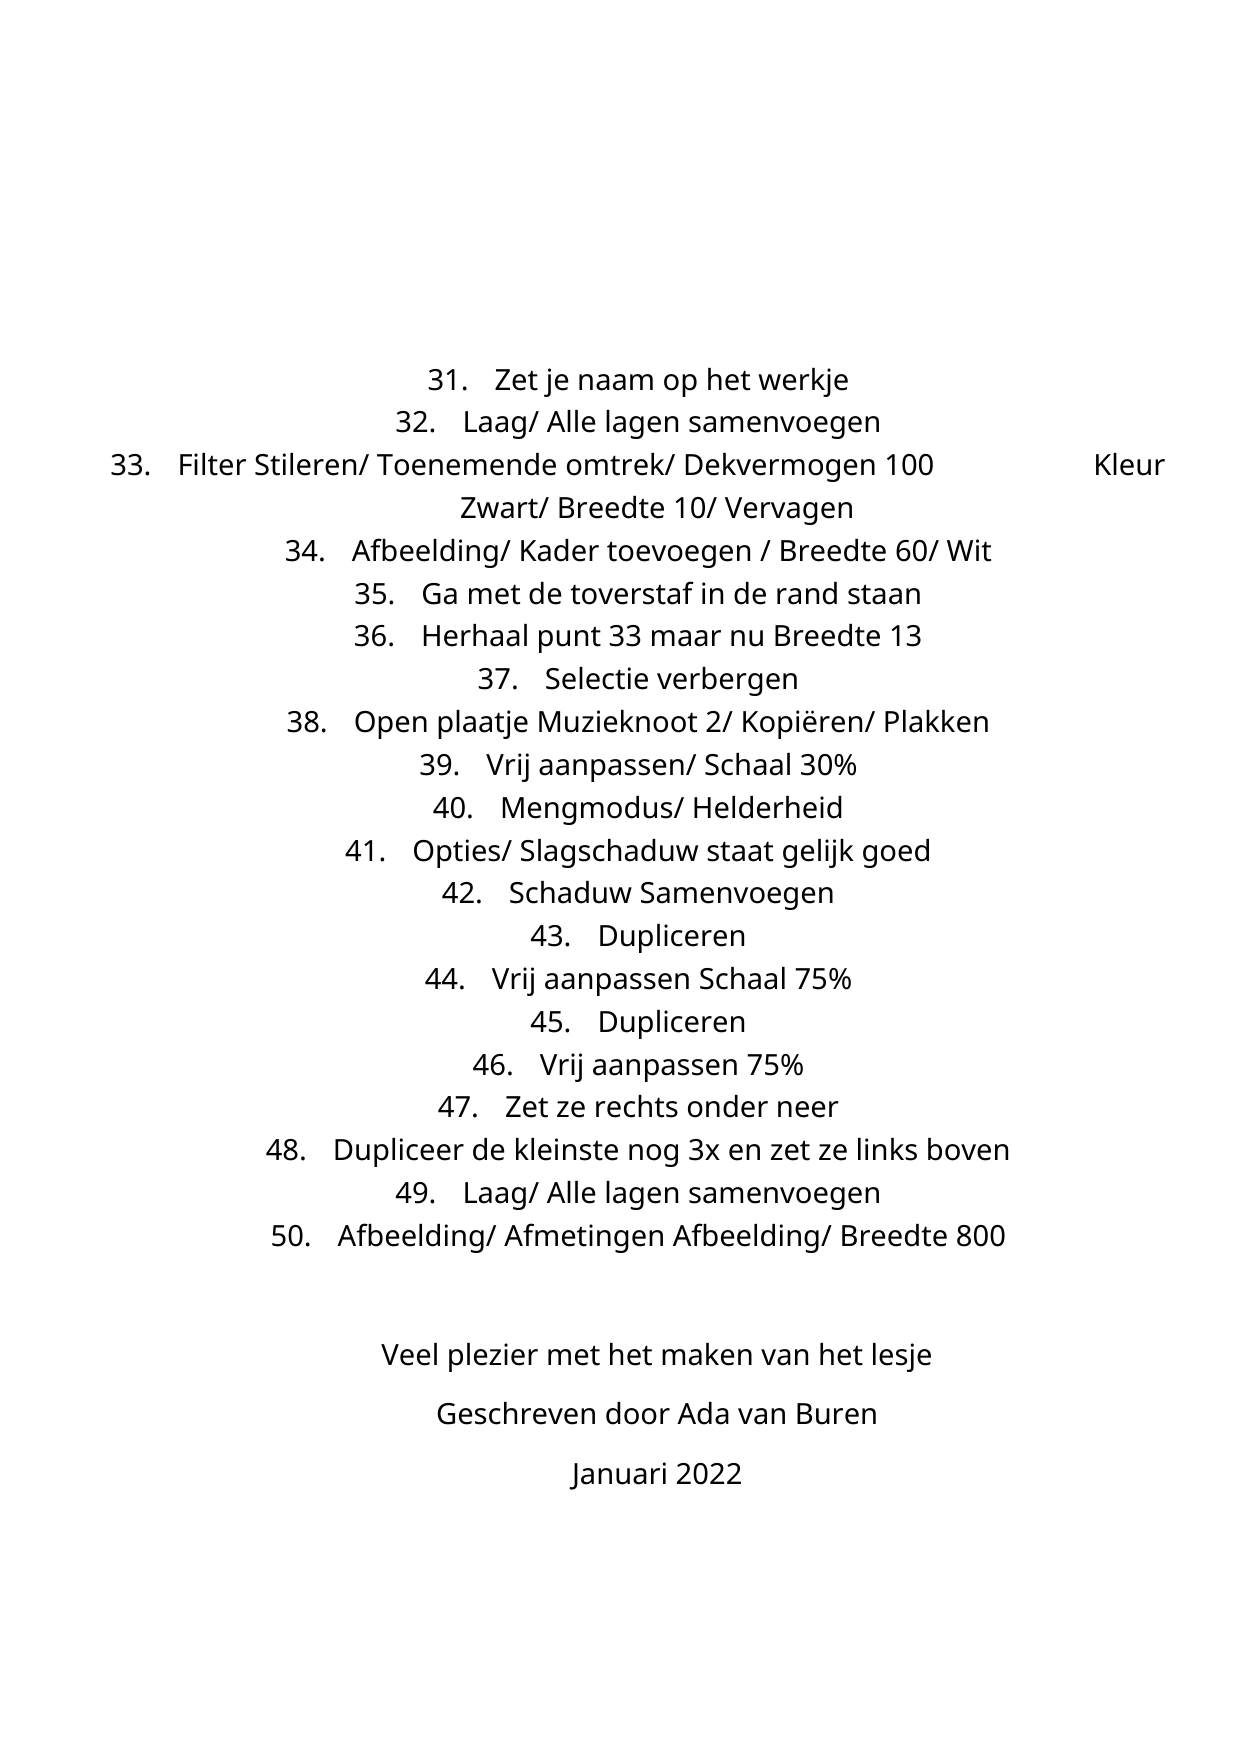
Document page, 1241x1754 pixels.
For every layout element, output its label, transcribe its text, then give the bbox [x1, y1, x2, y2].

list Open plaatje Muzieknoot 2/ Kopiëren/ Plakken [110, 701, 1167, 741]
text Januari 2022 [148, 1453, 1167, 1493]
list Dupliceren [110, 915, 1167, 955]
list Afbeelding/ Kader toevoegen / Breedte 60/ Wit [110, 530, 1167, 570]
list Opties/ Slagschaduw staat gelijk goed [110, 830, 1167, 869]
list Schaduw Samenvoegen [110, 873, 1167, 912]
list Mengmodus/ Helderheid [110, 787, 1167, 827]
list Dupliceren [110, 1001, 1167, 1041]
list Zet je naam op het werkje [110, 359, 1167, 398]
list Dupliceer de kleinste nog 3x en zet ze links boven [110, 1129, 1167, 1169]
list Laag/ Alle lagen samenvoegen [110, 402, 1167, 441]
list Selectie verbergen [110, 658, 1167, 698]
list Herhaal punt 33 maar nu Breedte 13 [110, 616, 1167, 655]
text Veel plezier met het maken van het lesje [148, 1334, 1167, 1374]
list Laag/ Alle lagen samenvoegen [110, 1172, 1167, 1212]
list Ga met de toverstaf in de rand staan [110, 573, 1167, 613]
list Zet ze rechts onder neer [110, 1087, 1167, 1126]
list Vrij aanpassen 75% [110, 1044, 1167, 1083]
text Geschreven door Ada van Buren [148, 1393, 1167, 1433]
list Vrij aanpassen/ Schaal 30% [110, 744, 1167, 784]
list Afbeelding/ Afmetingen Afbeelding/ Breedte 800 [110, 1215, 1167, 1255]
list Filter Stileren/ Toenemende omtrek/ Dekvermogen 100 Kleur Zwart/ Breedte 10/ Vervagen [110, 444, 1167, 527]
list Vrij aanpassen Schaal 75% [110, 958, 1167, 998]
